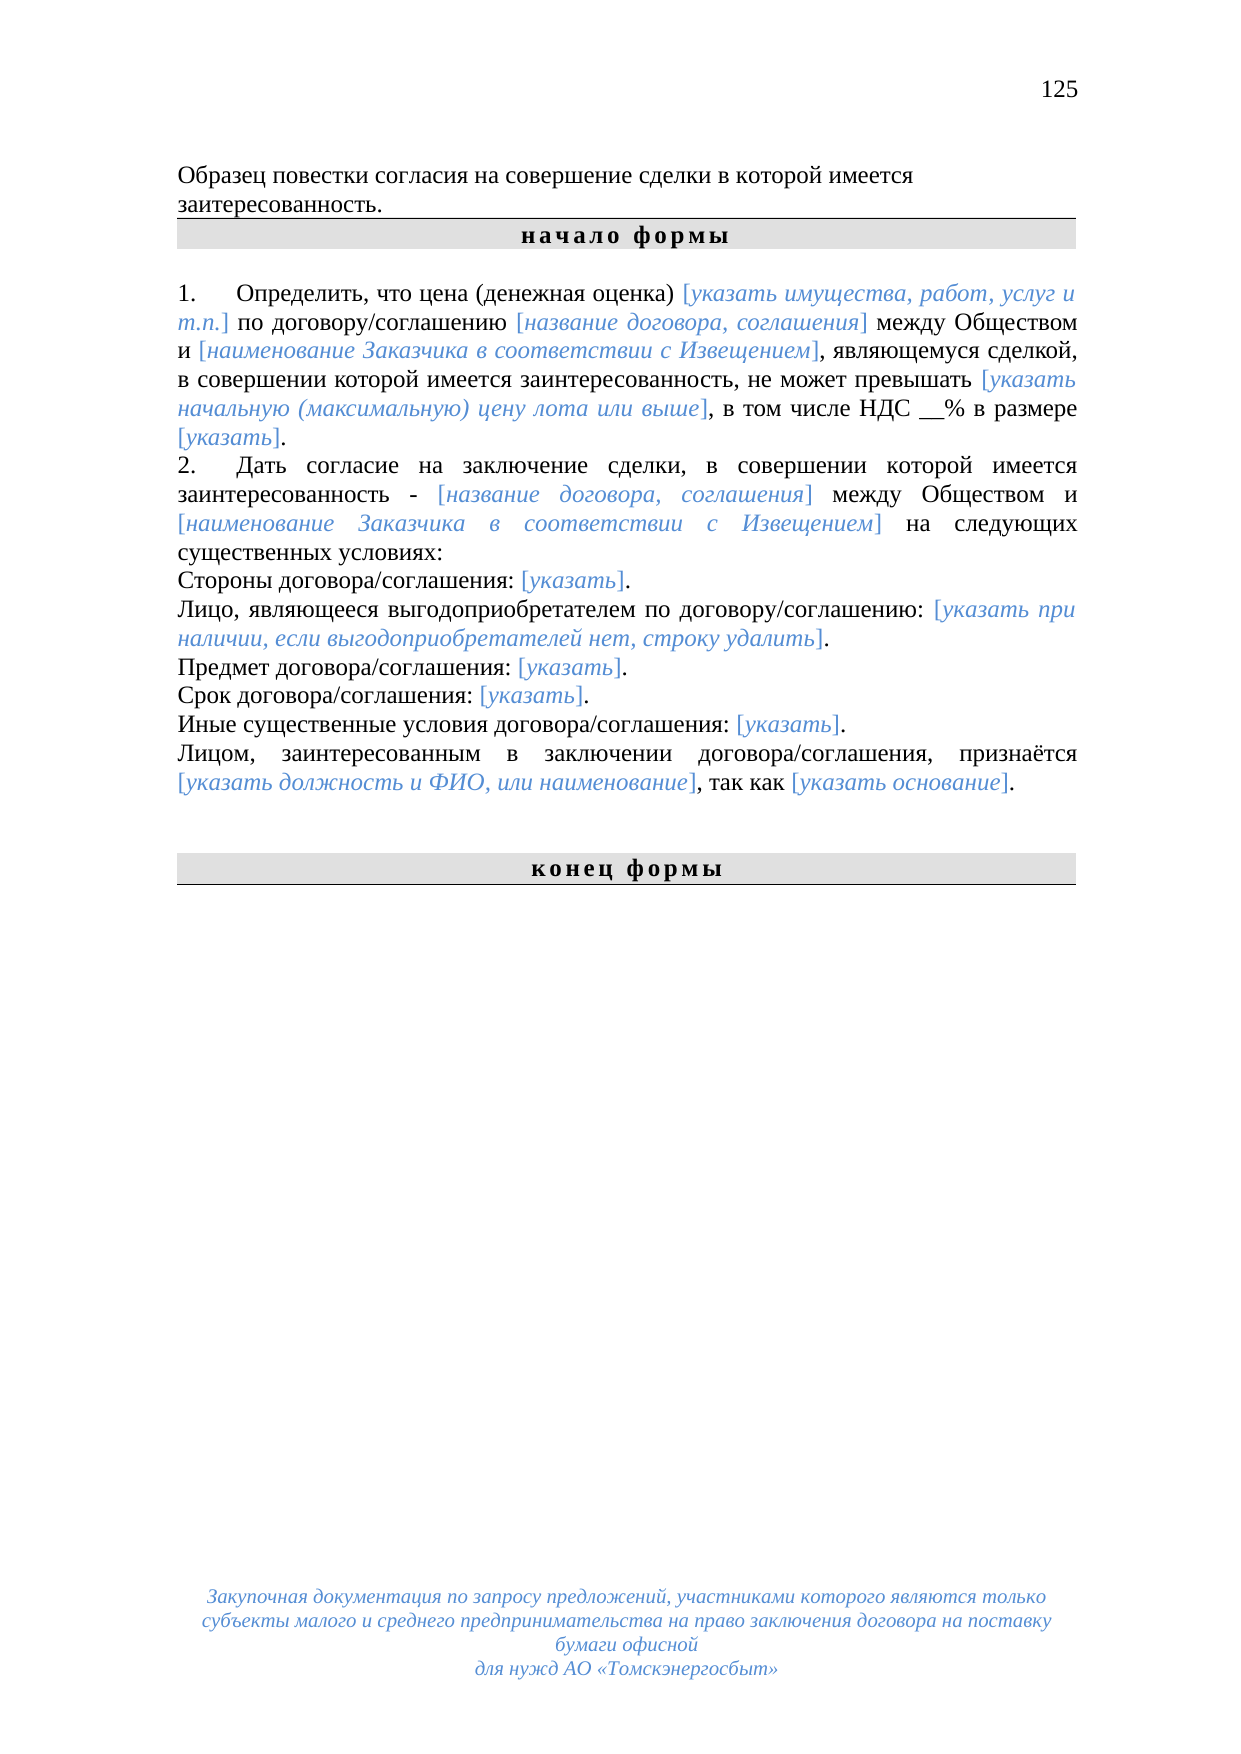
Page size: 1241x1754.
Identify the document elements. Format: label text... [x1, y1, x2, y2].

text Стороны договора/соглашения: [указать]. [177, 566, 1078, 594]
list Дать согласие на заключение сделки, в совершении которой имеется заинтересованность - [название договора, соглашения] между Обществом и [наименование Заказчика в соответствии с Извещением] на следующих существенных условиях: [177, 451, 1078, 566]
text начало формы [177, 219, 1076, 249]
text Предмет договора/соглашения: [указать]. [177, 652, 1078, 681]
text Иные существенные условия договора/соглашения: [указать]. [177, 709, 1078, 738]
text конец формы [177, 853, 1076, 884]
text Образец повестки согласия на совершение сделки в которой имеется заитересованность. [177, 160, 1078, 217]
list Определить, что цена (денежная оценка) [указать имущества, работ, услуг и т.п.] по договору/соглашению [название договора, соглашения] между Обществом и [наименование Заказчика в соответствии с Извещением], являющемуся сделкой, в совершении которой имеется заинтересованность, не может превышать [указать начальную (максимальную) цену лота или выше], в том числе НДС __% в размере [указать]. [177, 278, 1078, 451]
text Лицо, являющееся выгодоприобретателем по договору/соглашению: [указать при наличии, если выгодоприобретателей нет, строку удалить]. [177, 594, 1078, 652]
text Лицом, заинтересованным в заключении договора/соглашения, признаётся [указать должность и ФИО, или наименование], так как [указать основание]. [177, 738, 1078, 796]
text Срок договора/соглашения: [указать]. [177, 681, 1078, 709]
